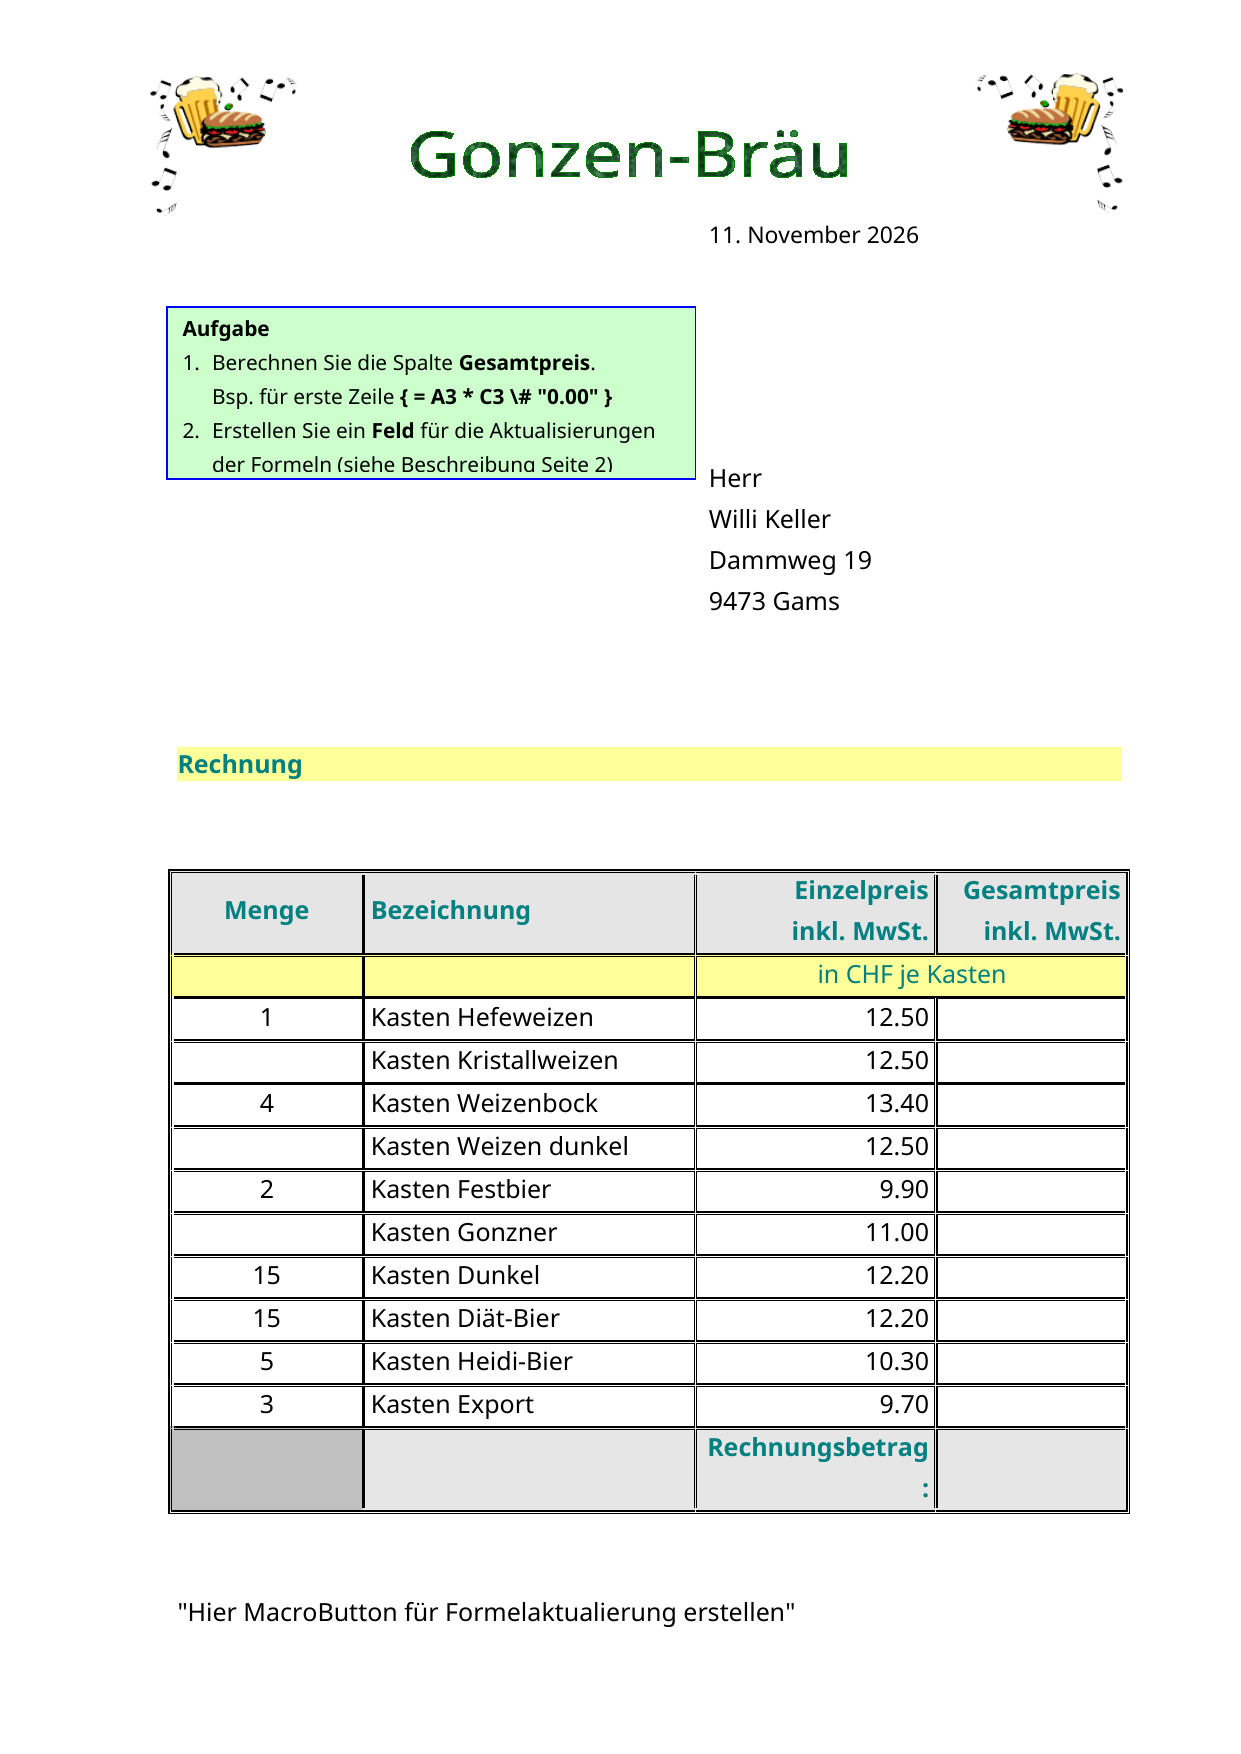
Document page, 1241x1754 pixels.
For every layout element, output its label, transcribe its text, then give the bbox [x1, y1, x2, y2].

picture [551, 144, 579, 176]
table_cell [172, 953, 362, 996]
table_cell [938, 1125, 1127, 1168]
table_cell 9.90 [697, 1172, 934, 1211]
table_header Gesamtpreis inkl. MwSt. [936, 873, 1126, 953]
text Dammweg 19 [709, 542, 1122, 577]
table_cell 5 [172, 1340, 362, 1383]
table_cell [938, 1297, 1127, 1340]
table_cell [938, 996, 1126, 1039]
table_header Bezeichnung [363, 873, 696, 953]
text 9473 Gams [709, 583, 1122, 617]
picture [630, 142, 662, 176]
table_cell [938, 1168, 1127, 1211]
picture [770, 142, 801, 177]
table_cell 15 [172, 1254, 362, 1297]
table_cell Kasten Kristallweizen [365, 1043, 694, 1082]
table_cell 11.00 [697, 1215, 934, 1254]
table_cell [172, 1211, 362, 1254]
text Herr [709, 461, 1122, 495]
table_cell 15 [172, 1297, 362, 1340]
table_cell 12.50 [697, 1043, 934, 1082]
table_cell 12.50 [697, 1129, 934, 1168]
text 9. Februar 2011 [709, 177, 1122, 250]
table_cell 1 [172, 996, 362, 1039]
table_cell 4 [172, 1082, 362, 1125]
table_cell [365, 957, 694, 996]
table_header Einzelpreis inkl. MwSt. [696, 871, 936, 953]
table_cell Kasten Heidi-Bier [365, 1344, 694, 1383]
table_header Menge [172, 873, 363, 953]
table_cell 2 [172, 1168, 362, 1211]
table_cell in CHF je Kasten [697, 953, 1127, 996]
picture [586, 142, 619, 177]
table_cell Kasten Weizen dunkel [365, 1129, 694, 1168]
table_cell 3 [172, 1383, 362, 1426]
table_cell [172, 1426, 363, 1510]
table_cell Kasten Weizenbock [365, 1085, 694, 1125]
table_cell Kasten Export [365, 1387, 694, 1426]
table_cell [938, 1082, 1126, 1125]
picture [814, 144, 846, 177]
table_cell 9.70 [697, 1387, 934, 1426]
table_cell Kasten Diät-Bier [365, 1301, 694, 1340]
table_cell [938, 1254, 1127, 1297]
table_cell [938, 1211, 1127, 1254]
table_cell 10.30 [697, 1344, 934, 1383]
table_cell Kasten Dunkel [365, 1258, 694, 1297]
picture [671, 158, 688, 162]
table_cell Kasten Gonzner [365, 1215, 694, 1254]
picture [510, 142, 542, 176]
table_cell Kasten Hefeweizen [365, 999, 694, 1039]
table_cell 13.40 [697, 1085, 934, 1125]
table_cell [172, 1039, 362, 1082]
text Willi Keller [709, 502, 1122, 536]
table_cell 12.20 [697, 1258, 934, 1297]
table_cell 12.20 [697, 1301, 934, 1340]
table_cell [363, 1430, 696, 1510]
table_cell [938, 1383, 1127, 1426]
picture [699, 131, 734, 176]
table_cell [172, 1125, 362, 1168]
subtitle Rechnung [177, 747, 1122, 781]
table_cell [938, 1039, 1127, 1082]
table_cell [936, 1426, 1127, 1510]
picture [412, 131, 454, 177]
table_cell Kasten Festbier [365, 1172, 694, 1211]
table_cell 12.50 [697, 999, 934, 1039]
picture [745, 143, 767, 176]
table_cell Rechnungsbetrag: [696, 1426, 936, 1510]
picture [463, 142, 500, 177]
table_cell [938, 1340, 1127, 1383]
